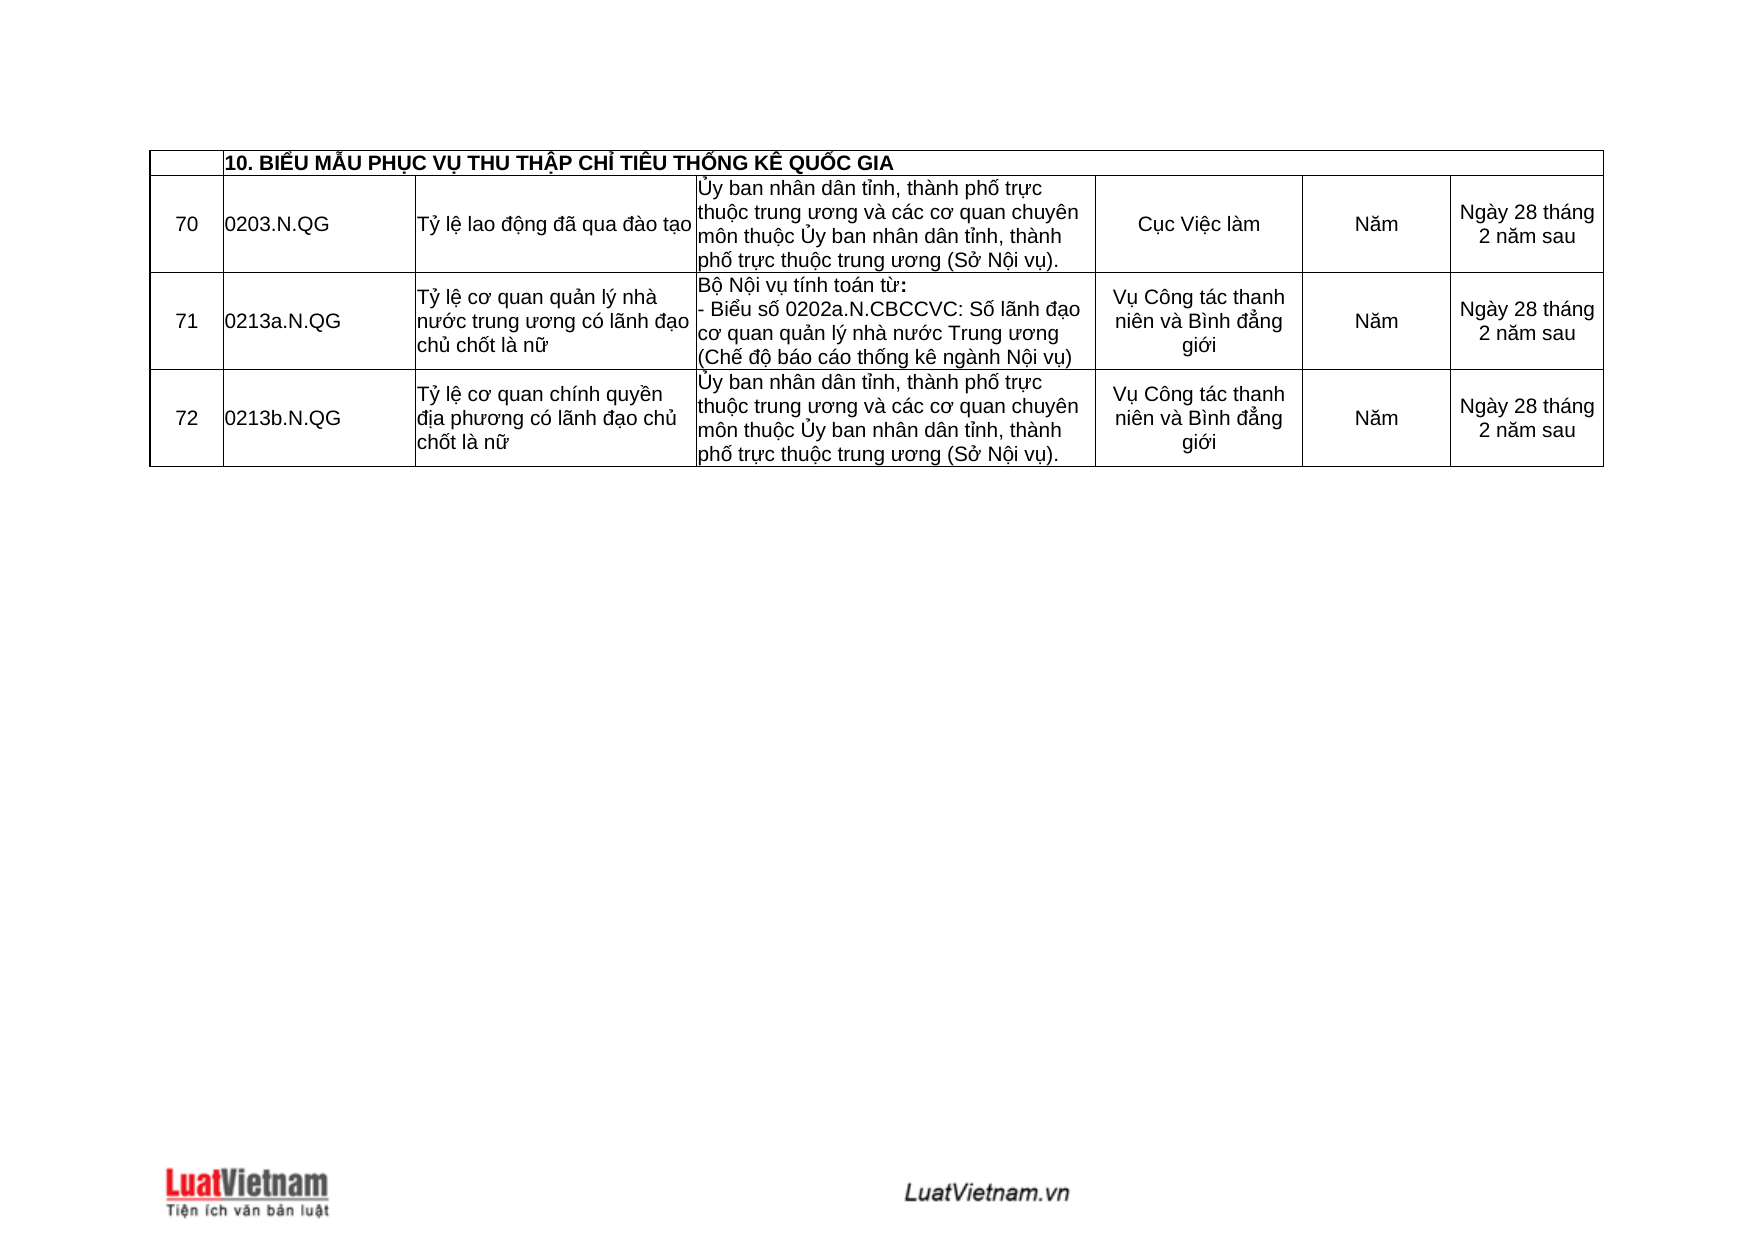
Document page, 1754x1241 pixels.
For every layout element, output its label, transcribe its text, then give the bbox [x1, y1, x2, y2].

table_cell Tỷ lệ lao động đã qua đào tạo [416, 176, 696, 272]
table_cell 0213a.N.QG [224, 273, 415, 369]
table_cell Vụ Công tác thanh niên và Bình đẳng giới [1096, 370, 1302, 466]
table_cell [151, 151, 223, 175]
table_cell Năm [1303, 176, 1450, 272]
table_cell Ngày 28 tháng 2 năm sau [1451, 370, 1603, 466]
picture [150, 1146, 1089, 1241]
table_cell 72 [151, 370, 223, 466]
table_cell Ủy ban nhân dân tỉnh, thành phố trực thuộc trung ương và các cơ quan chuyên môn thuộc Ủy ban nhân dân tỉnh, thành phố trực thuộc trung ương (Sở Nội vụ). [697, 176, 1095, 272]
table_cell Năm [1303, 370, 1450, 466]
table_cell Ngày 28 tháng 2 năm sau [1451, 176, 1603, 272]
table_cell Tỷ lệ cơ quan quản lý nhà nước trung ương có lãnh đạo chủ chốt là nữ [416, 273, 696, 369]
table_cell Cục Việc làm [1096, 176, 1302, 272]
table_cell Ủy ban nhân dân tỉnh, thành phố trực thuộc trung ương và các cơ quan chuyên môn thuộc Ủy ban nhân dân tỉnh, thành phố trực thuộc trung ương (Sở Nội vụ). [697, 370, 1095, 466]
table_cell Ngày 28 tháng 2 năm sau [1451, 273, 1603, 369]
table_cell Tỷ lệ cơ quan chính quyền địa phương có lãnh đạo chủ chốt là nữ [416, 370, 696, 466]
table_cell Vụ Công tác thanh niên và Bình đẳng giới [1096, 273, 1302, 369]
table_cell 70 [151, 176, 223, 272]
table_cell Bộ Nội vụ tính toán từ: - Biểu số 0202a.N.CBCCVC: Số lãnh đạo cơ quan quản lý nhà nước Trung ương (Chế độ báo cáo thống kê ngành Nội vụ) [697, 273, 1095, 369]
table_cell 71 [151, 273, 223, 369]
table_cell 10. BIỂU MẪU PHỤC VỤ THU THẬP CHỈ TIÊU THỐNG KÊ QUỐC GIA [224, 151, 1603, 175]
table_cell 0213b.N.QG [224, 370, 415, 466]
table_cell Năm [1303, 273, 1450, 369]
table_cell 0203.N.QG [224, 176, 415, 272]
